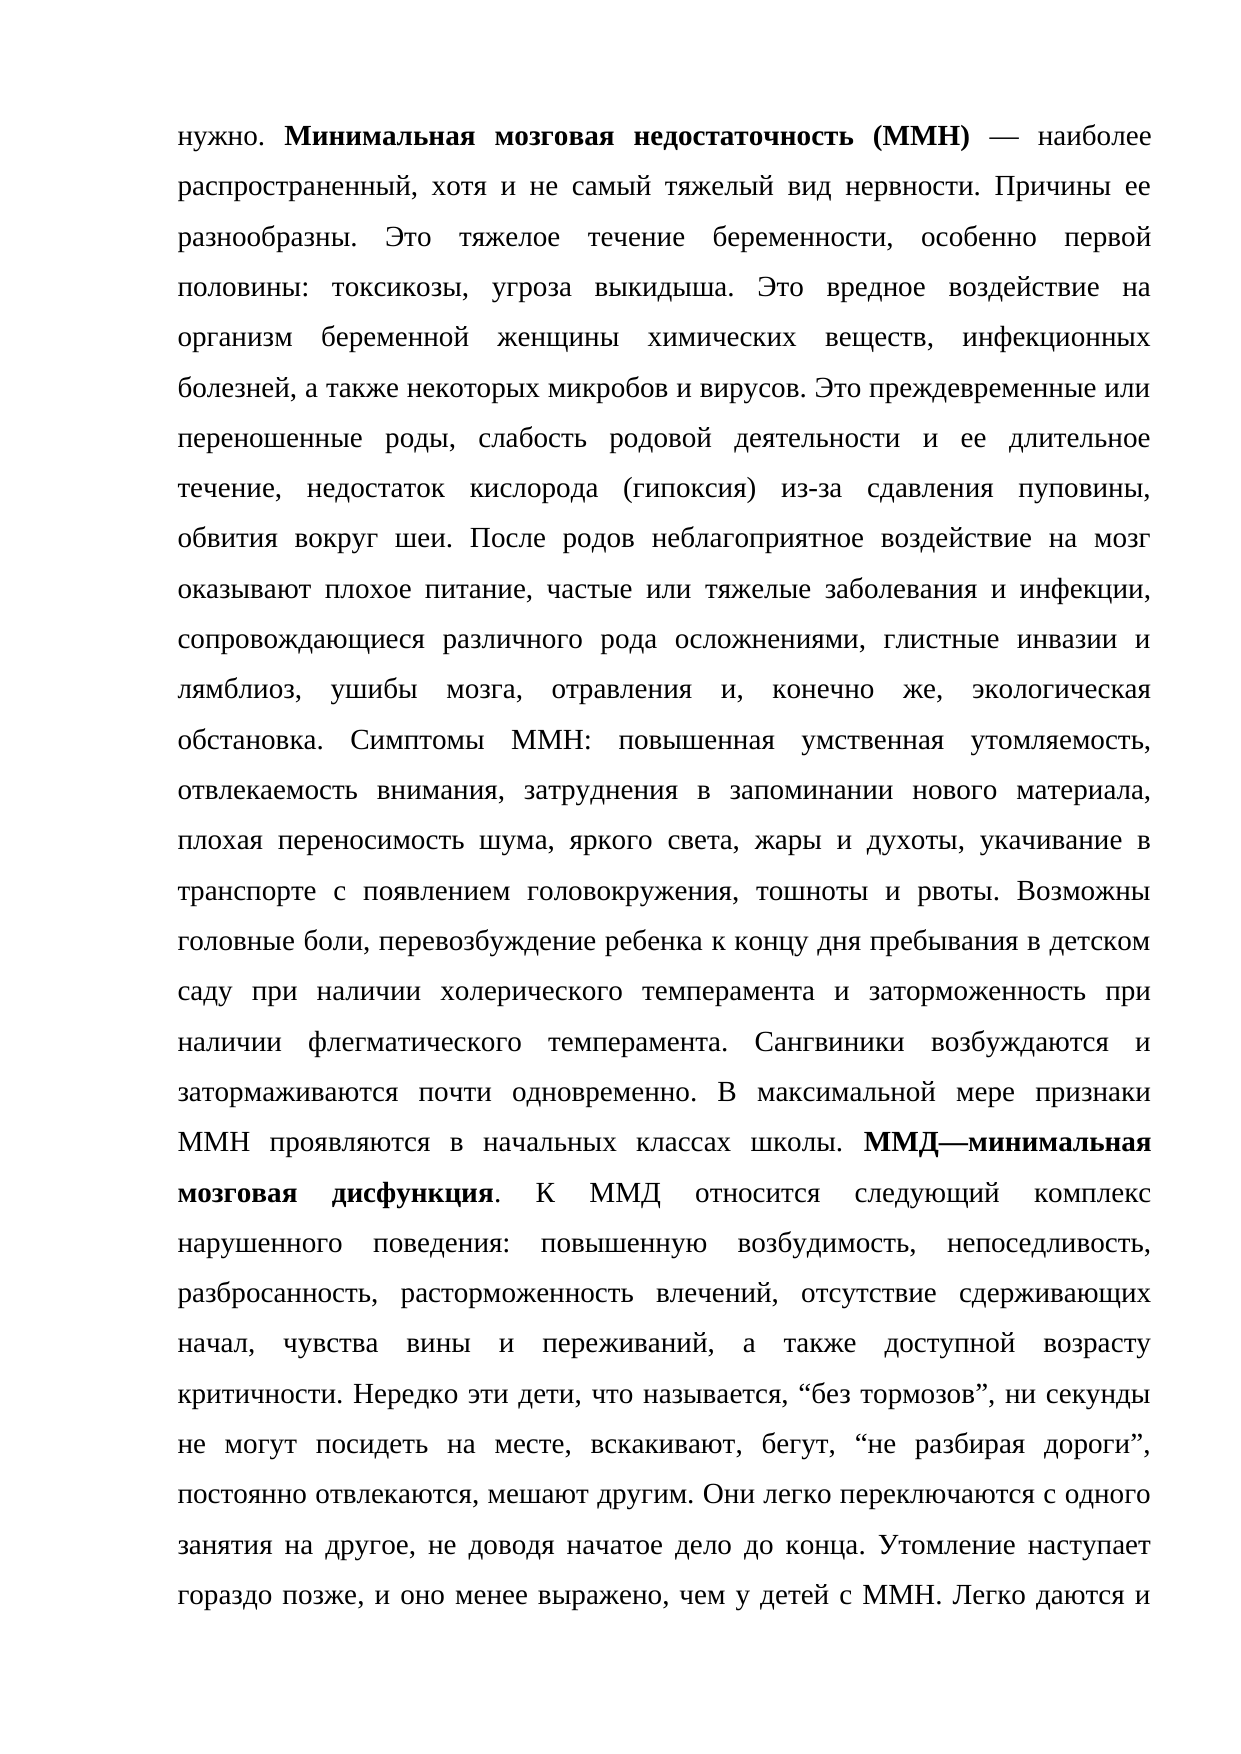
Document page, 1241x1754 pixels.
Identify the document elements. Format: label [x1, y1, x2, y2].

text [177, 118, 1152, 1611]
